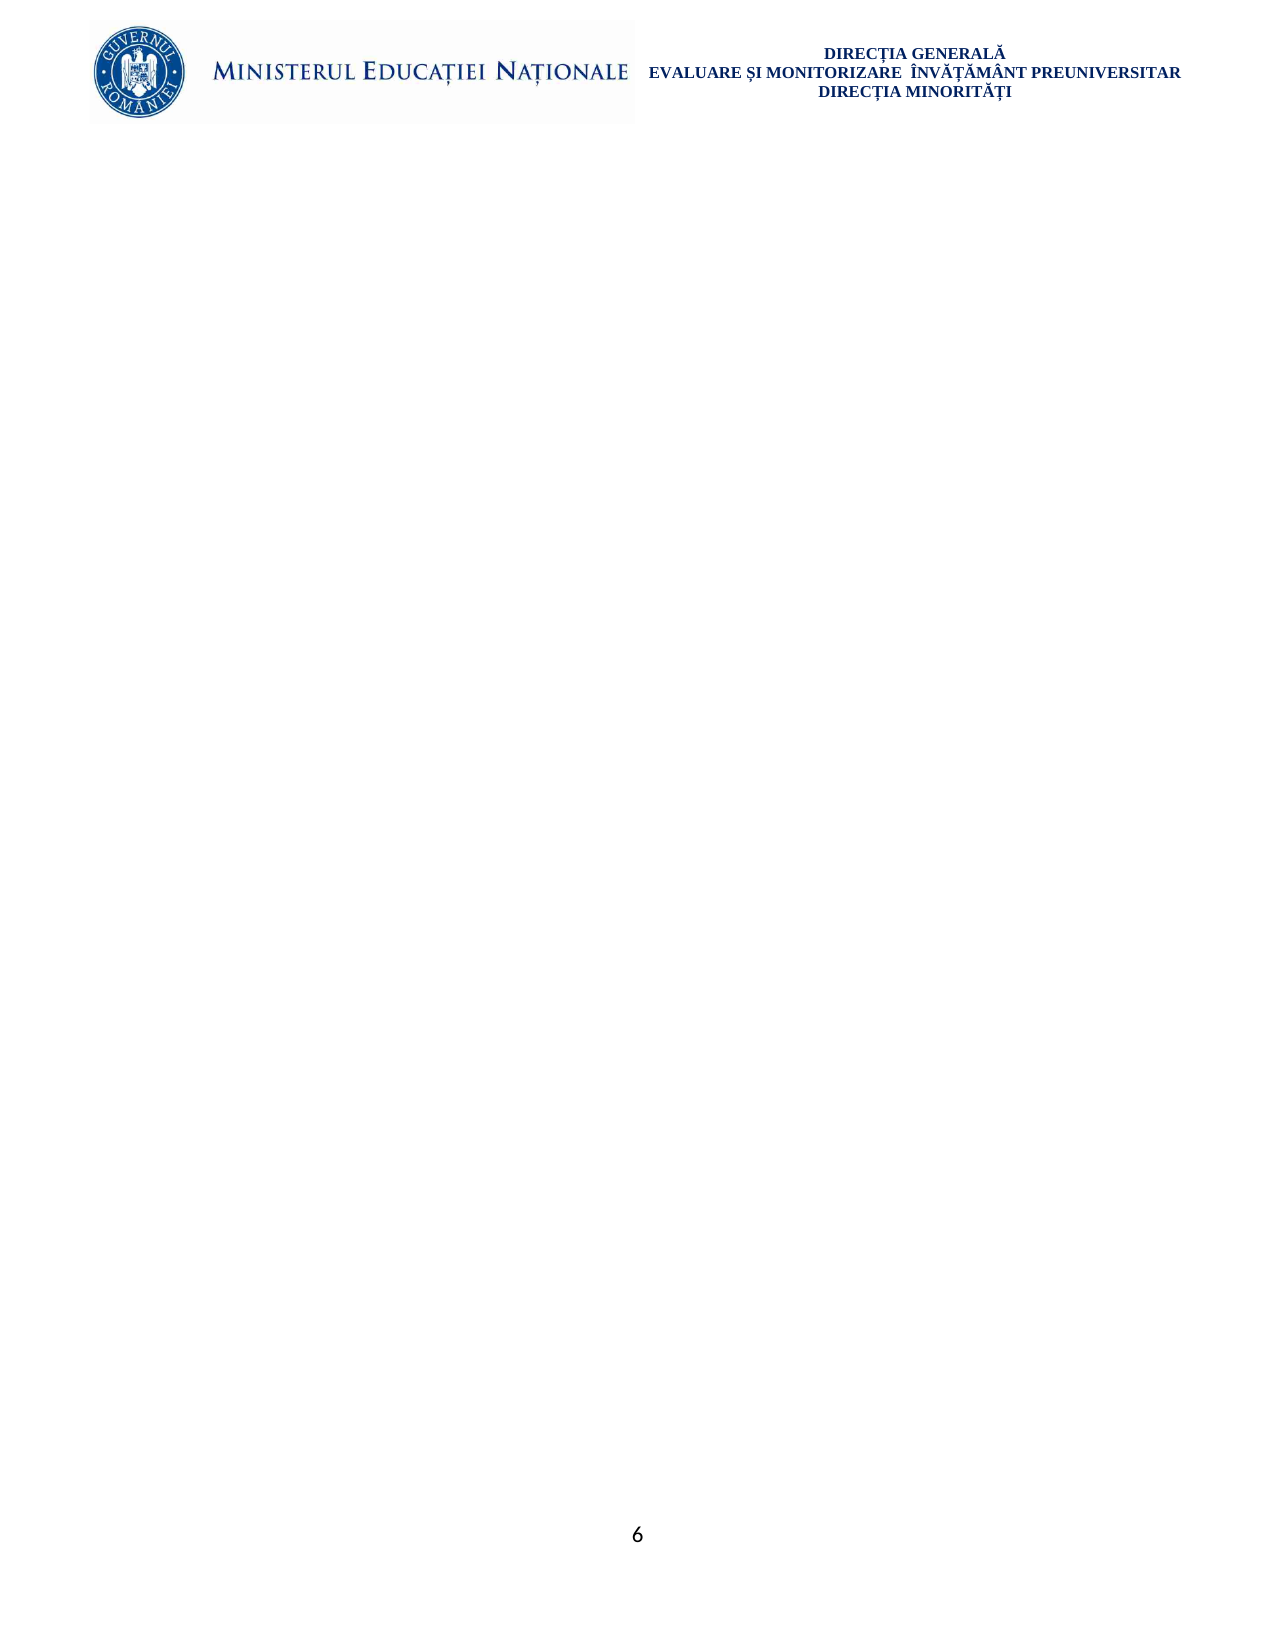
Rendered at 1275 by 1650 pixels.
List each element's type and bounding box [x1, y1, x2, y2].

picture [89, 20, 635, 124]
